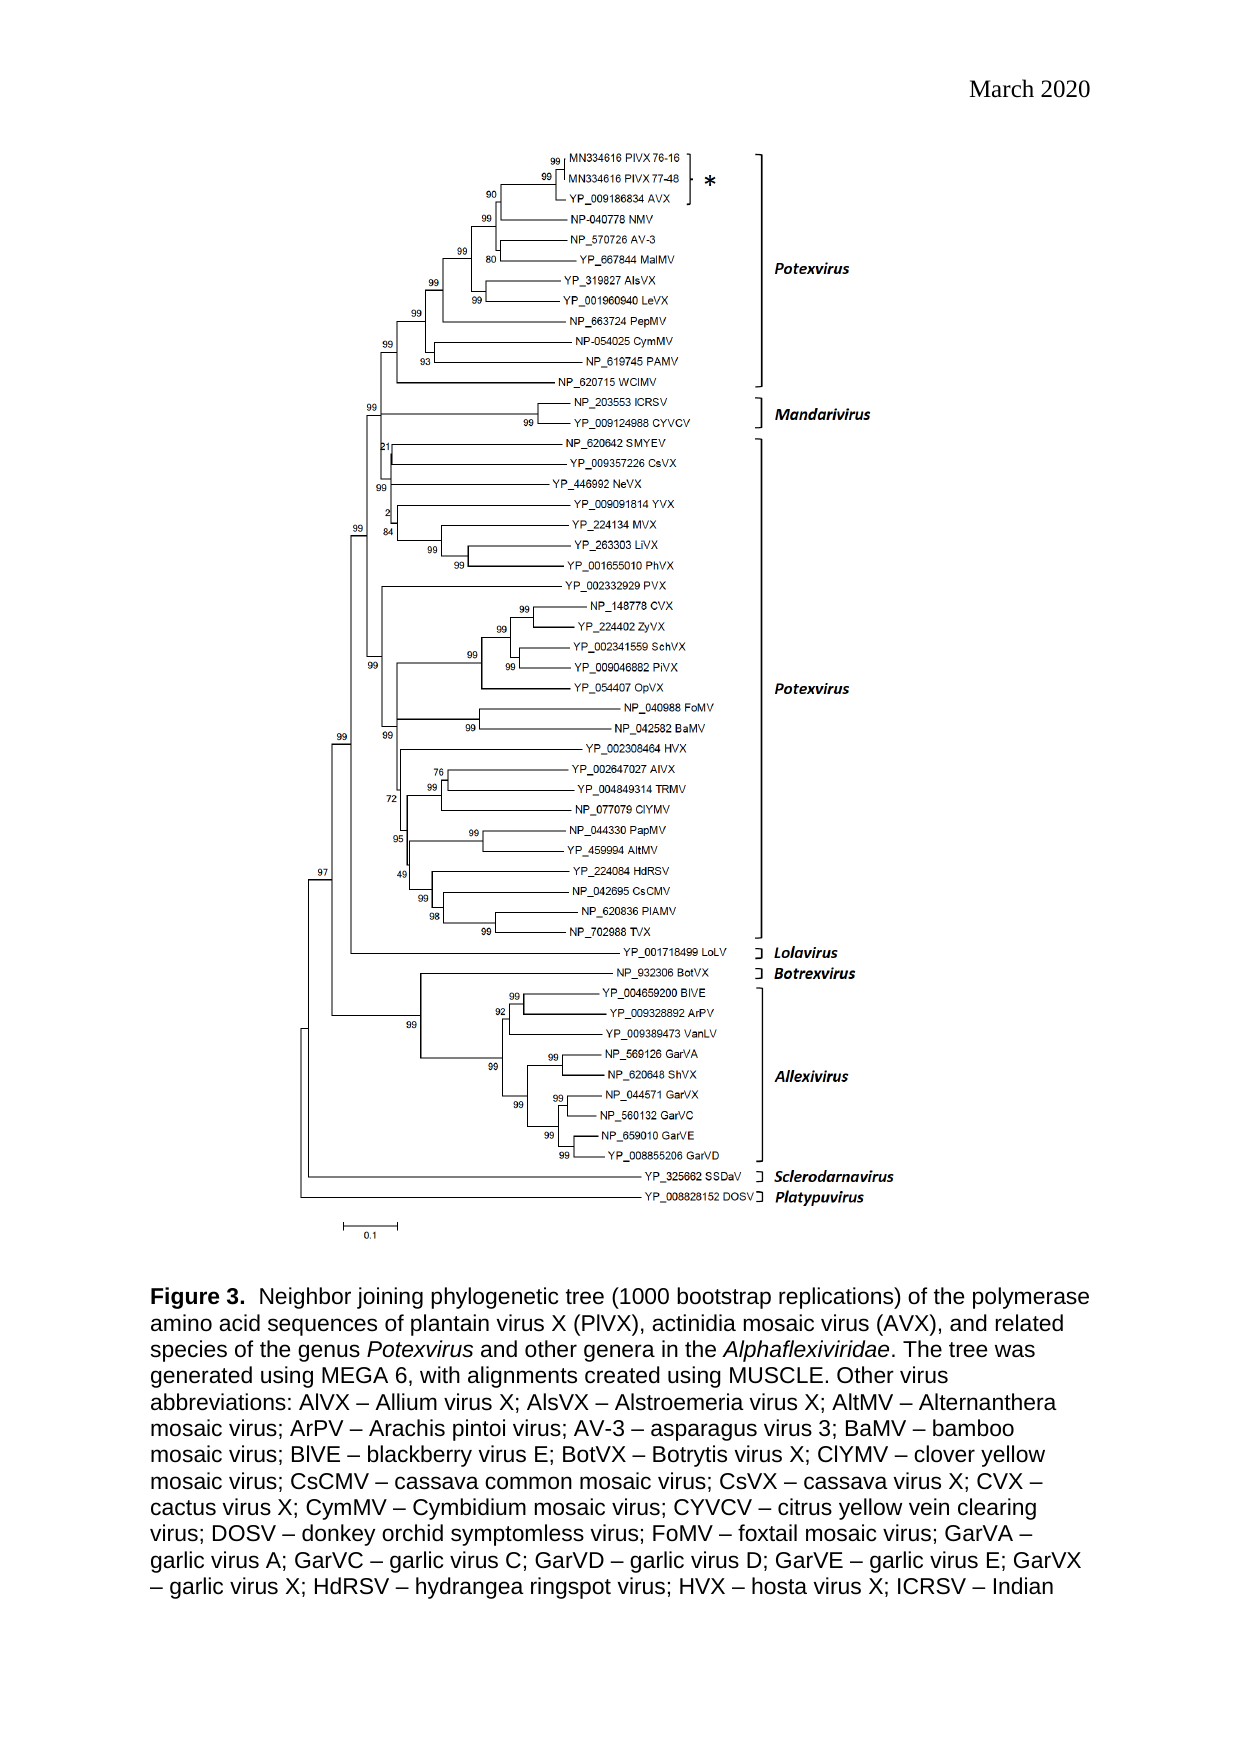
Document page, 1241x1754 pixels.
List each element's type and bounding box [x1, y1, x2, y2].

picture [298, 150, 896, 1241]
text [150, 1283, 1090, 1599]
